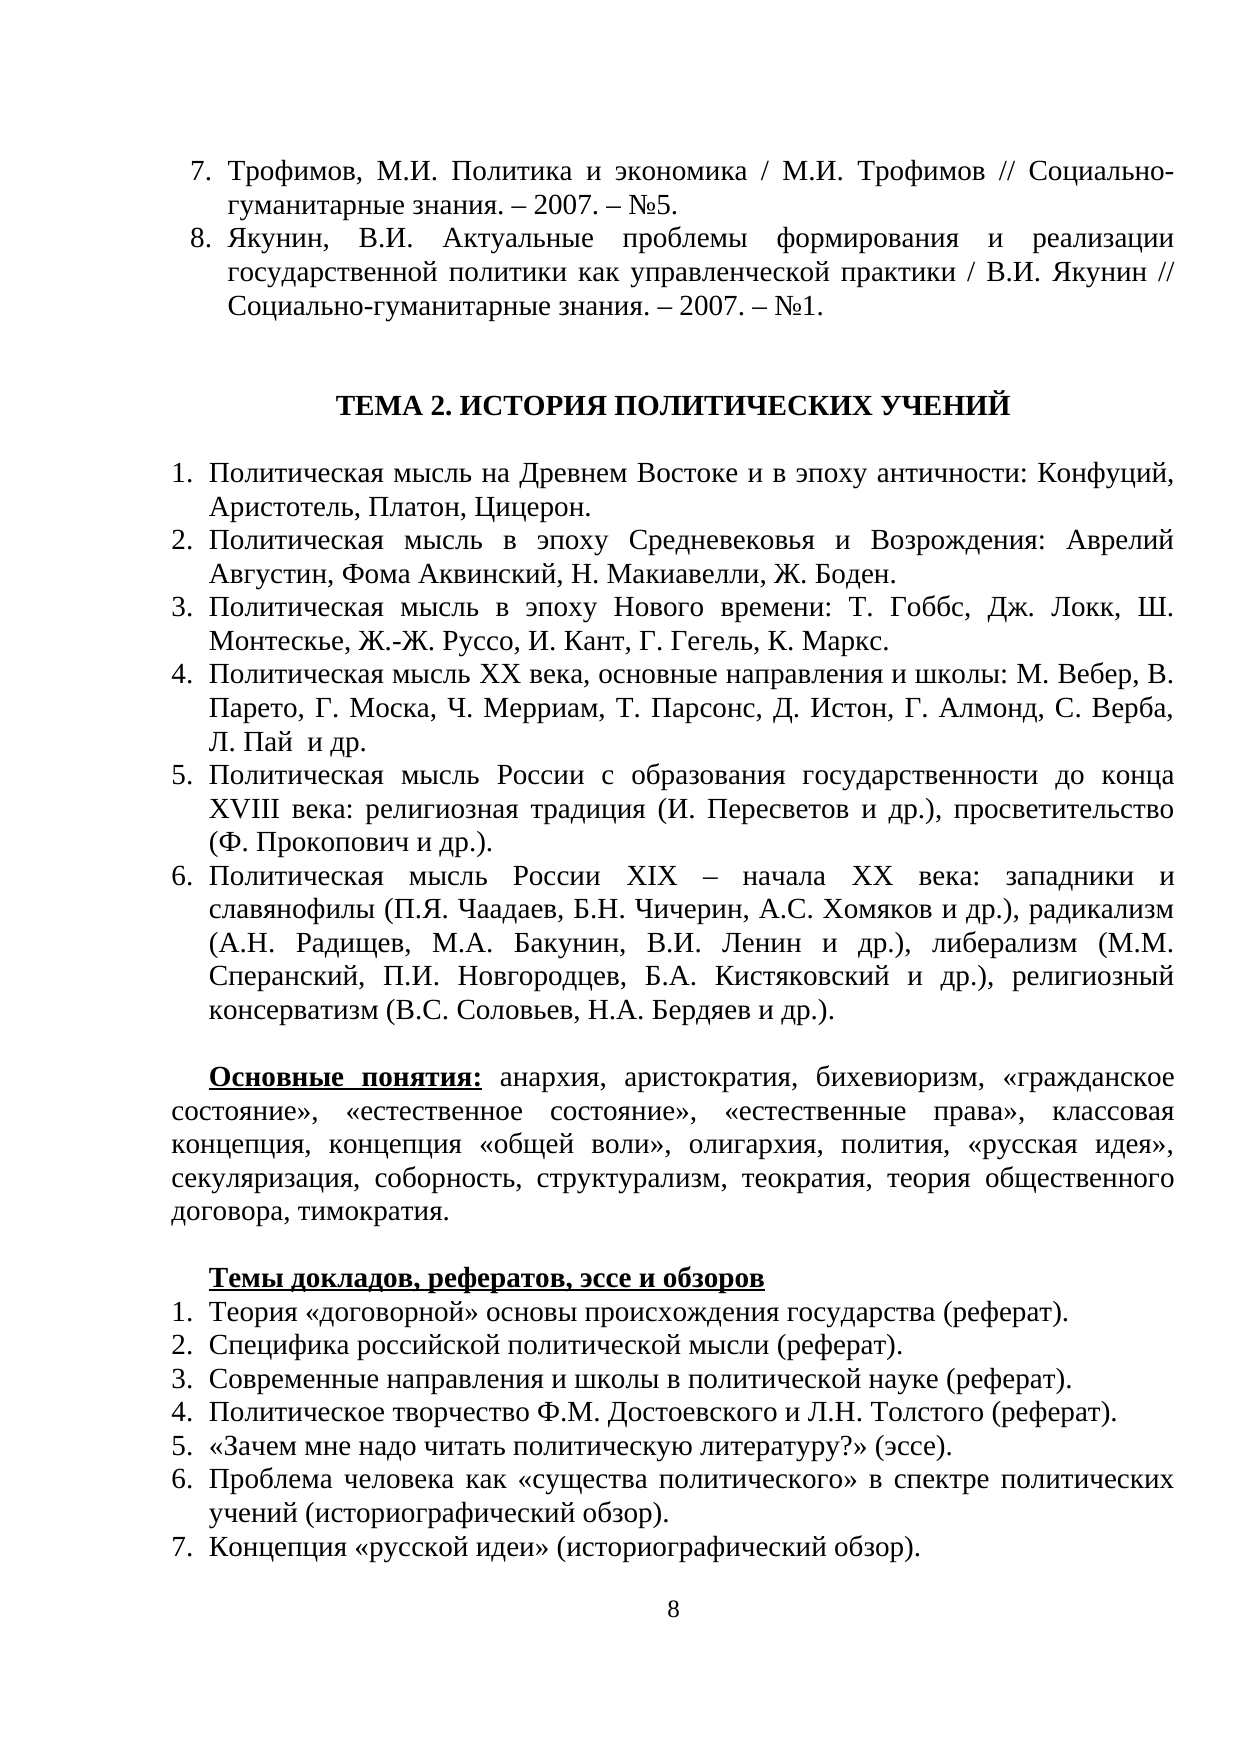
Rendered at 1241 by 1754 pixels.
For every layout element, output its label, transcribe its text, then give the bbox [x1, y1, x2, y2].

list Политическое творчество Ф.М. Достоевского и Л.Н. Толстого (реферат). [171, 1394, 1175, 1428]
list Специфика российской политической мысли (реферат). [171, 1327, 1175, 1361]
list Политическая мысль России с образования государственности до конца XVIII века: религиозная традиция (И. Пересветов и др.), просветительство (Ф. Прокопович и др.). [171, 757, 1175, 858]
list Политическая мысль в эпоху Средневековья и Возрождения: Аврелий Августин, Фома Аквинский, Н. Макиавелли, Ж. Боден. [171, 522, 1175, 589]
text ТЕМА 2. ИСТОРИЯ ПОЛИТИЧЕСКИХ УЧЕНИЙ [171, 388, 1175, 422]
text Основные понятия: анархия, аристократия, бихевиоризм, «гражданское состояние», «естественное состояние», «естественные права», классовая концепция, концепция «общей воли», олигархия, полития, «русская идея», секуляризация, соборность, структурализм, теократия, теория общественного договора, тимократия. [171, 1059, 1175, 1227]
list Политическая мысль в эпоху Нового времени: Т. Гоббс, Дж. Локк, Ш. Монтескье, Ж.-Ж. Руссо, И. Кант, Г. Гегель, К. Маркс. [171, 589, 1175, 657]
list Якунин, В.И. Актуальные проблемы формирования и реализации государственной политики как управленческой практики / В.И. Якунин // Социально-гуманитарные знания. – 2007. – №1. [190, 221, 1175, 321]
list Политическая мысль на Древнем Востоке и в эпоху античности: Конфуций, Аристотель, Платон, Цицерон. [171, 455, 1175, 522]
list «Зачем мне надо читать политическую литературу?» (эссе). [171, 1428, 1175, 1462]
list Трофимов, М.И. Политика и экономика / М.И. Трофимов // Социально-гуманитарные знания. – 2007. – №5. [190, 153, 1175, 221]
list Проблема человека как «существа политического» в спектре политических учений (историографический обзор). [171, 1462, 1175, 1529]
list Концепция «русской идеи» (историографический обзор). [171, 1529, 1175, 1562]
list Теория «договорной» основы происхождения государства (реферат). [171, 1294, 1175, 1327]
text Темы докладов, рефератов, эссе и обзоров [209, 1260, 1175, 1294]
list Политическая мысль XX века, основные направления и школы: М. Вебер, В. Парето, Г. Моска, Ч. Мерриам, Т. Парсонс, Д. Истон, Г. Алмонд, С. Верба, Л. Пай и др. [171, 657, 1175, 757]
list Современные направления и школы в политической науке (реферат). [171, 1361, 1175, 1394]
list Политическая мысль России XIX – начала XX века: западники и славянофилы (П.Я. Чаадаев, Б.Н. Чичерин, А.С. Хомяков и др.), радикализм (А.Н. Радищев, М.А. Бакунин, В.И. Ленин и др.), либерализм (М.М. Сперанский, П.И. Новгородцев, Б.А. Кистяковский и др.), религиозный консерватизм (В.С. Соловьев, Н.А. Бердяев и др.). [171, 858, 1175, 1026]
